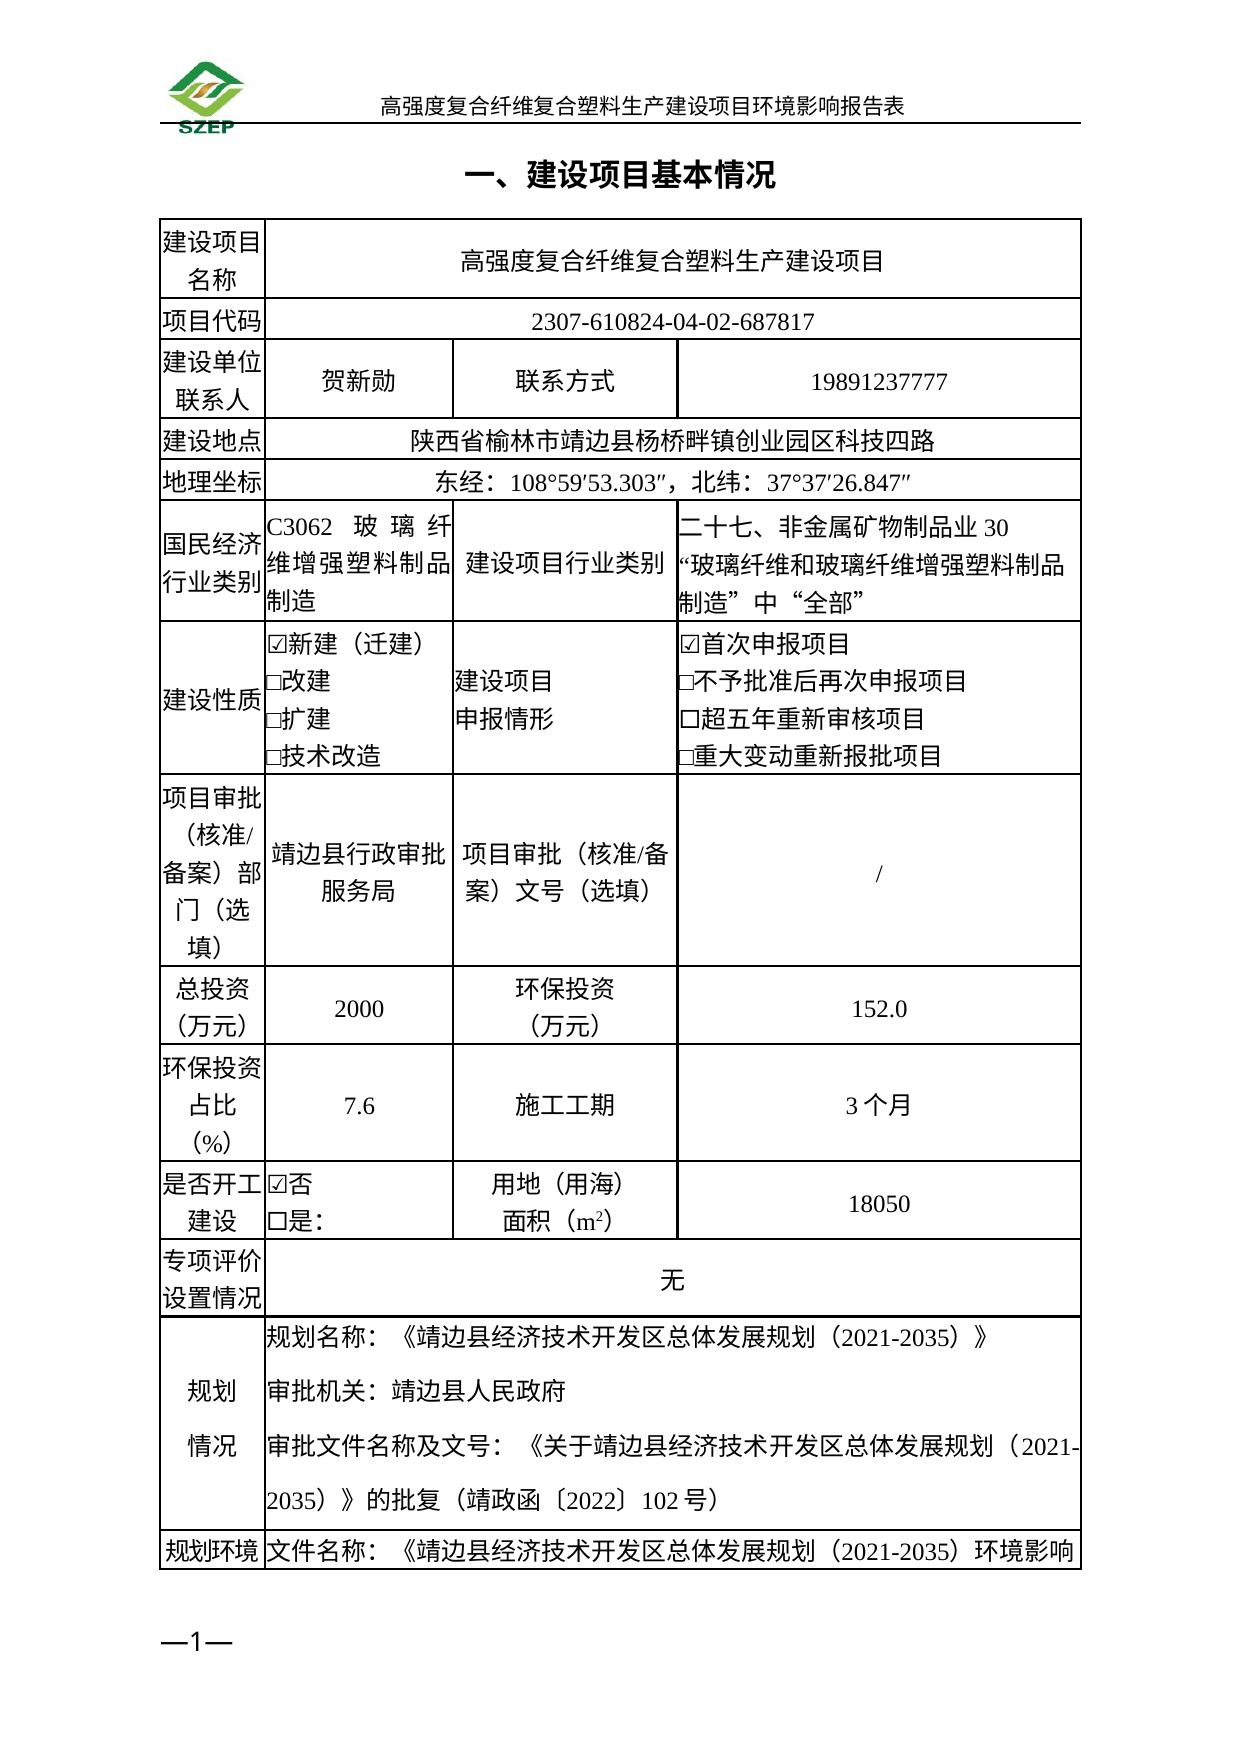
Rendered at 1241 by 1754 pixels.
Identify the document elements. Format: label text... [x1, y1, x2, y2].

table_cell 项目代码 [161, 299, 264, 338]
table_cell 总投资（万元） [161, 967, 264, 1043]
text 一、建设项目基本情况 [159, 150, 1081, 195]
table_cell 陕西省榆林市靖边县杨桥畔镇创业园区科技四路 [266, 419, 1080, 458]
table_header 高强度复合纤维复合塑料生产建设项目 [266, 220, 1080, 297]
table_cell 二十七、非金属矿物制品业30 “玻璃纤维和玻璃纤维增强塑料制品制造”中“全部” [679, 501, 1080, 619]
table_cell 规划 情况 [161, 1318, 264, 1529]
table_cell 建设单位联系人 [161, 340, 264, 417]
table_cell 专项评价设置情况 [161, 1240, 264, 1315]
table_cell 无 [266, 1240, 1080, 1315]
table_cell 建设地点 [161, 419, 264, 458]
table_cell 项目审批（核准/备案）文号（选填） [454, 775, 676, 964]
table_cell 建设项目 申报情形 [454, 622, 676, 773]
table_cell 建设项目行业类别 [454, 501, 676, 619]
table_cell 规划名称：《靖边县经济技术开发区总体发展规划（2021-2035）》 审批机关：靖边县人民政府 审批文件名称及文号：《关于靖边县经济技术开发区总体发展规划（2021-2035）》的批复（靖政函〔2022〕102号） [266, 1318, 1080, 1529]
table_cell ☑首次申报项目 □不予批准后再次申报项目 超五年重新审核项目 □重大变动重新报批项目 [679, 622, 1080, 773]
picture [166, 59, 247, 122]
table_cell 靖边县行政审批服务局 [266, 775, 452, 964]
table_cell 是否开工建设 [161, 1162, 264, 1238]
table_cell 19891237777 [679, 340, 1080, 417]
table_cell 联系方式 [454, 340, 676, 417]
table_cell / [679, 775, 1080, 964]
table_cell C3062 玻璃纤维增强塑料制品制造 [266, 501, 452, 619]
table_cell 用地（用海） 面积（m2） [454, 1162, 676, 1238]
table_header 建设项目名称 [161, 220, 264, 297]
table_cell 国民经济 行业类别 [161, 501, 264, 619]
table_cell 项目审批（核准/备案）部门（选填） [161, 775, 264, 964]
table_cell 建设性质 [161, 622, 264, 773]
table_cell 东经：108°59′53.303″，北纬：37°37′26.847″ [266, 460, 1080, 499]
table_cell 贺新勋 [266, 340, 452, 417]
table_cell 环保投资 （万元） [454, 967, 676, 1043]
table_cell 152.0 [679, 967, 1080, 1043]
table_cell 2307-610824-04-02-687817 [266, 299, 1080, 338]
table_cell 3个月 [679, 1045, 1080, 1159]
table_cell 规划环境影响评价情况 [161, 1531, 264, 1568]
table_cell 2000 [266, 967, 452, 1043]
table_cell 环保投资占比（%） [161, 1045, 264, 1159]
table_cell ☑否 是： [266, 1162, 452, 1238]
table_cell 施工工期 [454, 1045, 676, 1159]
table_cell 7.6 [266, 1045, 452, 1159]
table_cell ☑新建（迁建） □改建 □扩建 □技术改造 [266, 622, 452, 773]
table_cell 18050 [679, 1162, 1080, 1238]
table_cell 地理坐标 [161, 460, 264, 499]
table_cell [266, 1531, 1080, 1568]
picture [166, 124, 247, 136]
